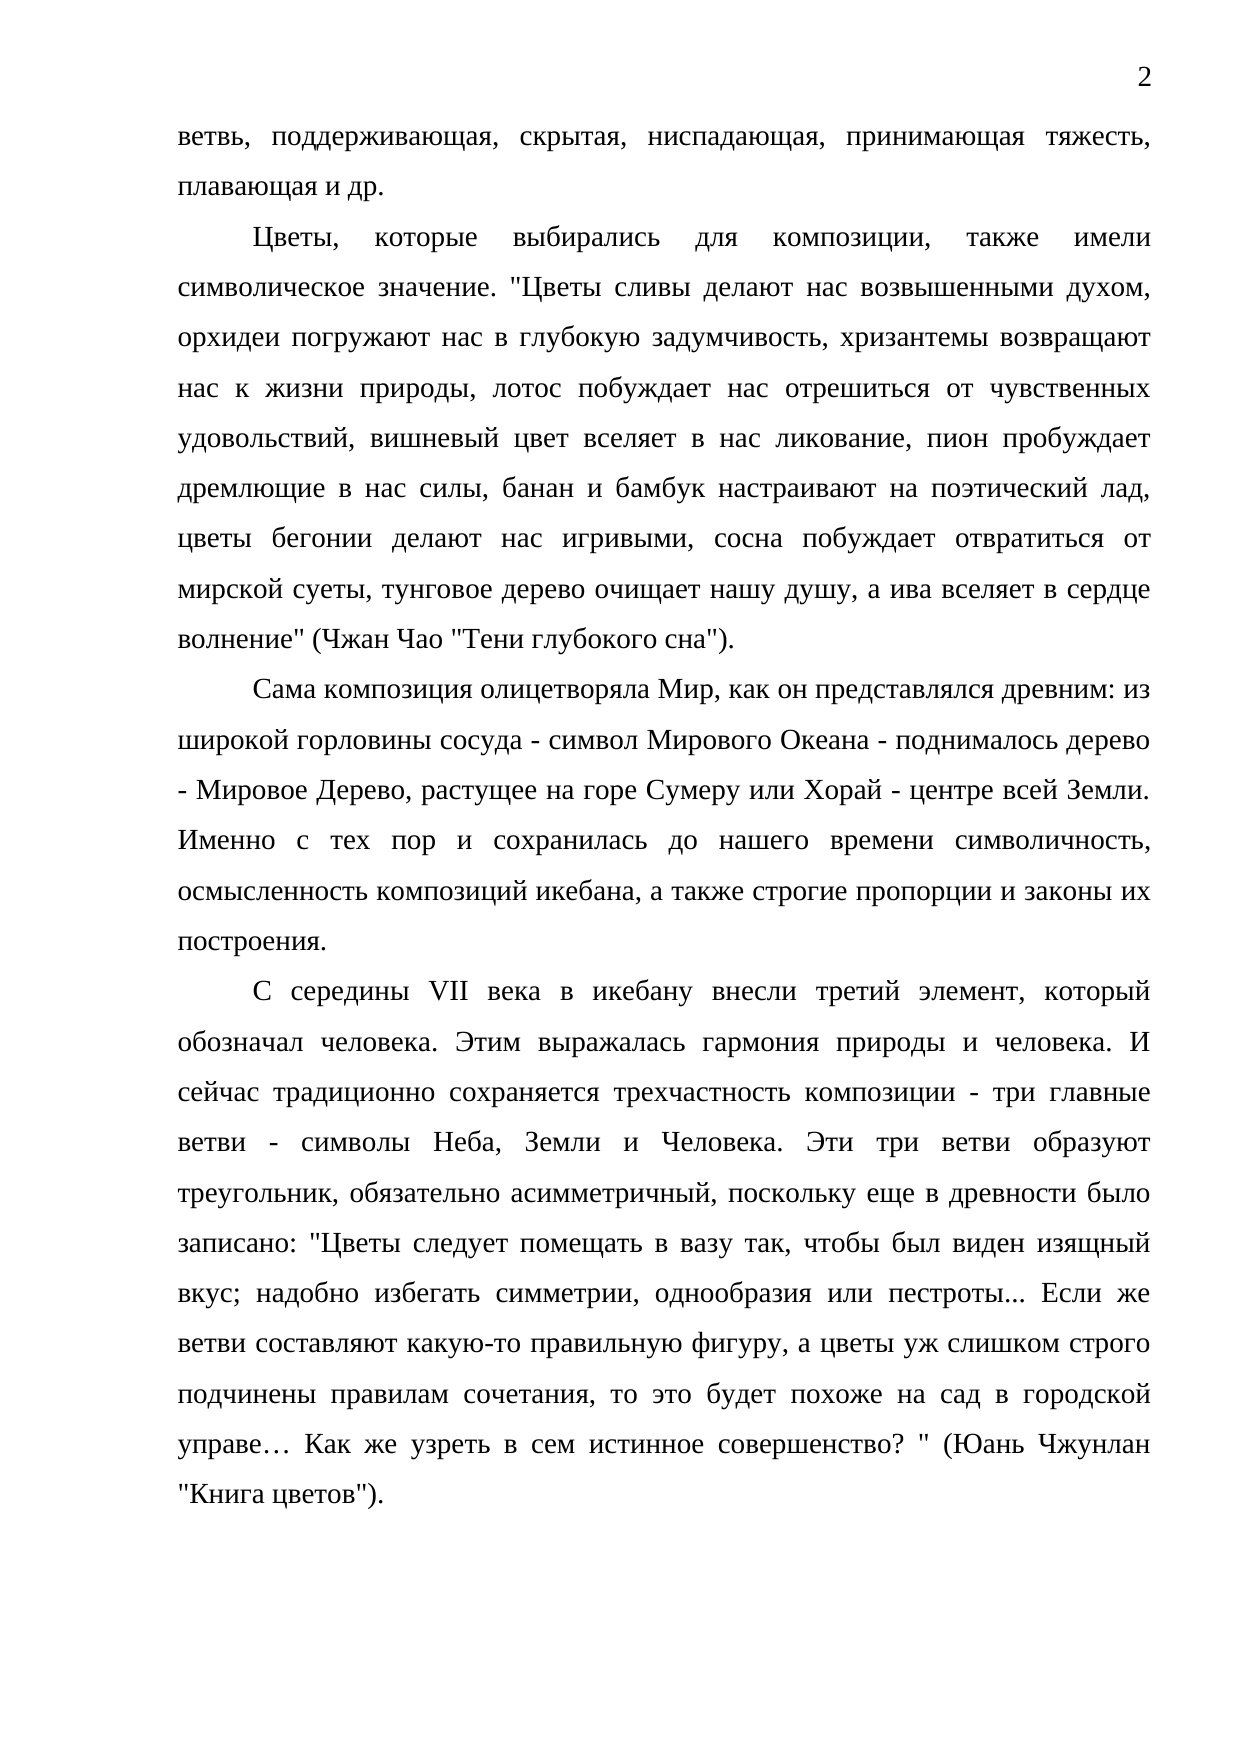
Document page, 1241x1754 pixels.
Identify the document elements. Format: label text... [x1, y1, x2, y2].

text С середины VII века в икебану внесли третий элемент, который обозначал человека. Этим выражалась гармония природы и человека. И сейчас традиционно сохраняется трехчастность композиции - три главные ветви - символы Неба, Земли и Человека. Эти три ветви образуют треугольник, обязательно асимметричный, поскольку еще в древности было записано: "Цветы следует помещать в вазу так, чтобы был виден изящный вкус; надобно избегать симметрии, однообразия или пестроты... Если же ветви составляют какую-то правильную фигуру, а цветы уж слишком строго подчинены правилам сочетания, то это будет похоже на сад в городской управе… Как же узреть в сем истинное совершенство? " (Юань Чжунлан "Книга цветов"). [177, 973, 1152, 1510]
text Цветы, которые выбирались для композиции, также имели символическое значение. "Цветы сливы делают нас возвышенными духом, орхидеи погружают нас в глубокую задумчивость, хризантемы возвращают нас к жизни природы, лотос побуждает нас отрешиться от чувственных удовольствий, вишневый цвет вселяет в нас ликование, пион пробуждает дремлющие в нас силы, банан и бамбук настраивают на поэтический лад, цветы бегонии делают нас игривыми, сосна побуждает отвратиться от мирской суеты, тунговое дерево очищает нашу душу, а ива вселяет в сердце волнение" (Чжан Чао "Тени глубокого сна"). [177, 219, 1152, 655]
text Сама композиция олицетворяла Мир, как он представлялся древним: из широкой горловины сосуда - символ Мирового Океана - поднималось дерево - Мировое Дерево, растущее на горе Сумеру или Хорай - центре всей Земли. Именно с тех пор и сохранилась до нашего времени символичность, осмысленность композиций икебана, а также строгие пропорции и законы их построения. [177, 672, 1152, 957]
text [177, 118, 1152, 202]
